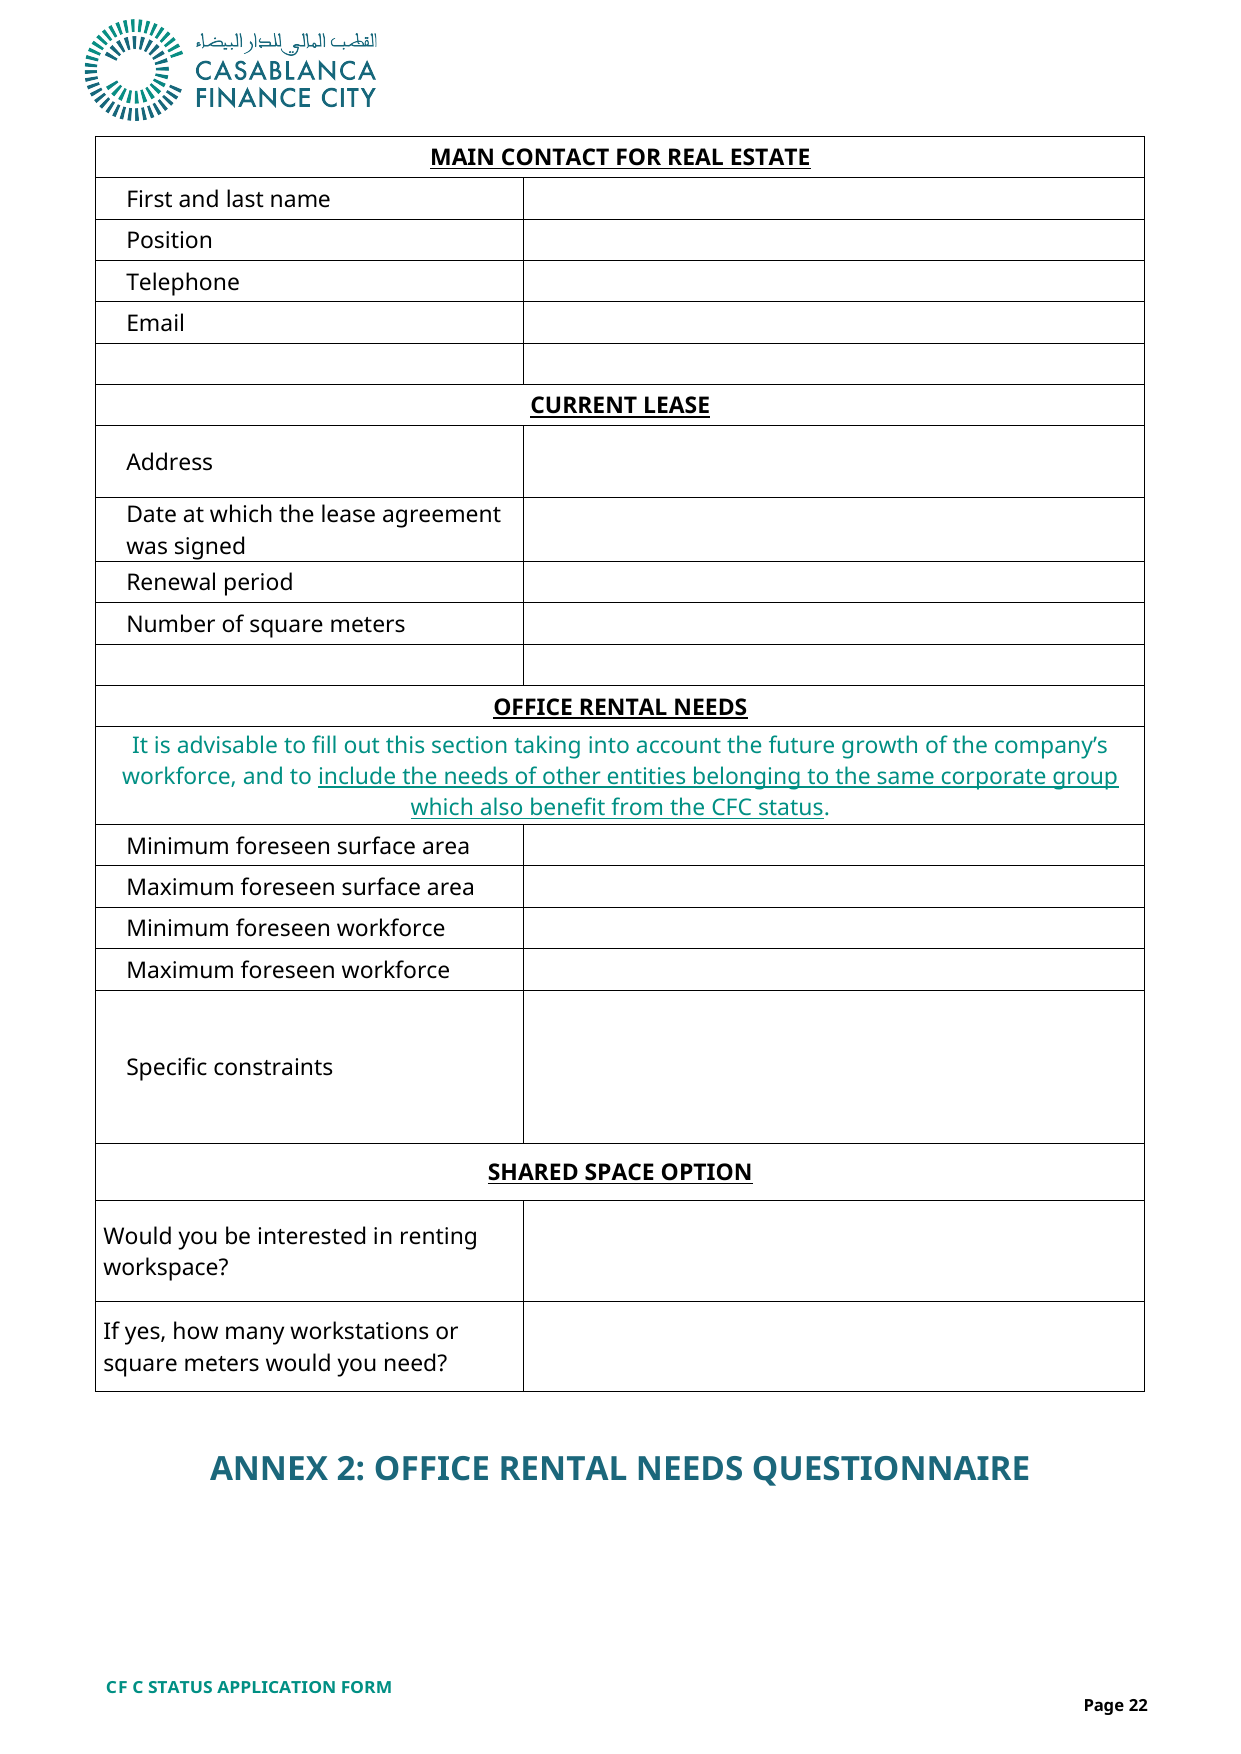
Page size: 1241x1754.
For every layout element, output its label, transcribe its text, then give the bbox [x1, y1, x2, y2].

table_header MAIN CONTACT FOR REAL ESTATE [96, 137, 1144, 177]
subtitle ANNEX 2: OFFICE RENTAL NEEDS QUESTIONNAIRE [118, 1445, 1122, 1490]
table_cell [524, 866, 1144, 907]
table_cell Address [96, 426, 523, 497]
table_cell [524, 908, 1144, 948]
table_cell [524, 261, 1144, 301]
table_cell SHARED SPACE OPTION [96, 1144, 1144, 1200]
table_cell [524, 949, 1144, 989]
table_cell Minimum foreseen surface area [96, 825, 523, 865]
table_cell Number of square meters [96, 603, 523, 643]
table_cell CURRENT LEASE [96, 385, 1144, 425]
table_cell [524, 1302, 1144, 1391]
table_cell [524, 426, 1144, 497]
table_cell [524, 302, 1144, 343]
table_cell Email [96, 302, 523, 343]
table_cell Date at which the lease agreement was signed [96, 498, 523, 561]
table_cell First and last name [96, 178, 523, 218]
table_cell Renewal period [96, 562, 523, 602]
table_cell If yes, how many workstations or square meters would you need? [96, 1302, 523, 1391]
table_cell [524, 344, 1144, 384]
table_cell [524, 1201, 1144, 1301]
table_cell [524, 645, 1144, 685]
picture [84, 19, 377, 121]
table_cell [524, 498, 1144, 561]
table_cell Position [96, 220, 523, 260]
table_cell Minimum foreseen workforce [96, 908, 523, 948]
table_cell [96, 344, 523, 384]
table_cell Maximum foreseen workforce [96, 949, 523, 989]
table_cell Telephone [96, 261, 523, 301]
table_cell Specific constraints [96, 991, 523, 1143]
table_cell [524, 178, 1144, 218]
table_cell [524, 991, 1144, 1143]
table_cell Would you be interested in renting workspace? [96, 1201, 523, 1301]
table_cell [524, 825, 1144, 865]
table_cell [524, 220, 1144, 260]
table_cell OFFICE RENTAL NEEDS [96, 686, 1144, 726]
table_cell [96, 645, 523, 685]
table_cell Maximum foreseen surface area [96, 866, 523, 907]
table_cell It is advisable to fill out this section taking into account the future growth of the company’s workforce, and to include the needs of other entities belonging to the same corporate group which also benefit from the CFC status. [96, 727, 1144, 824]
table_cell [524, 603, 1144, 643]
table_cell [524, 562, 1144, 602]
